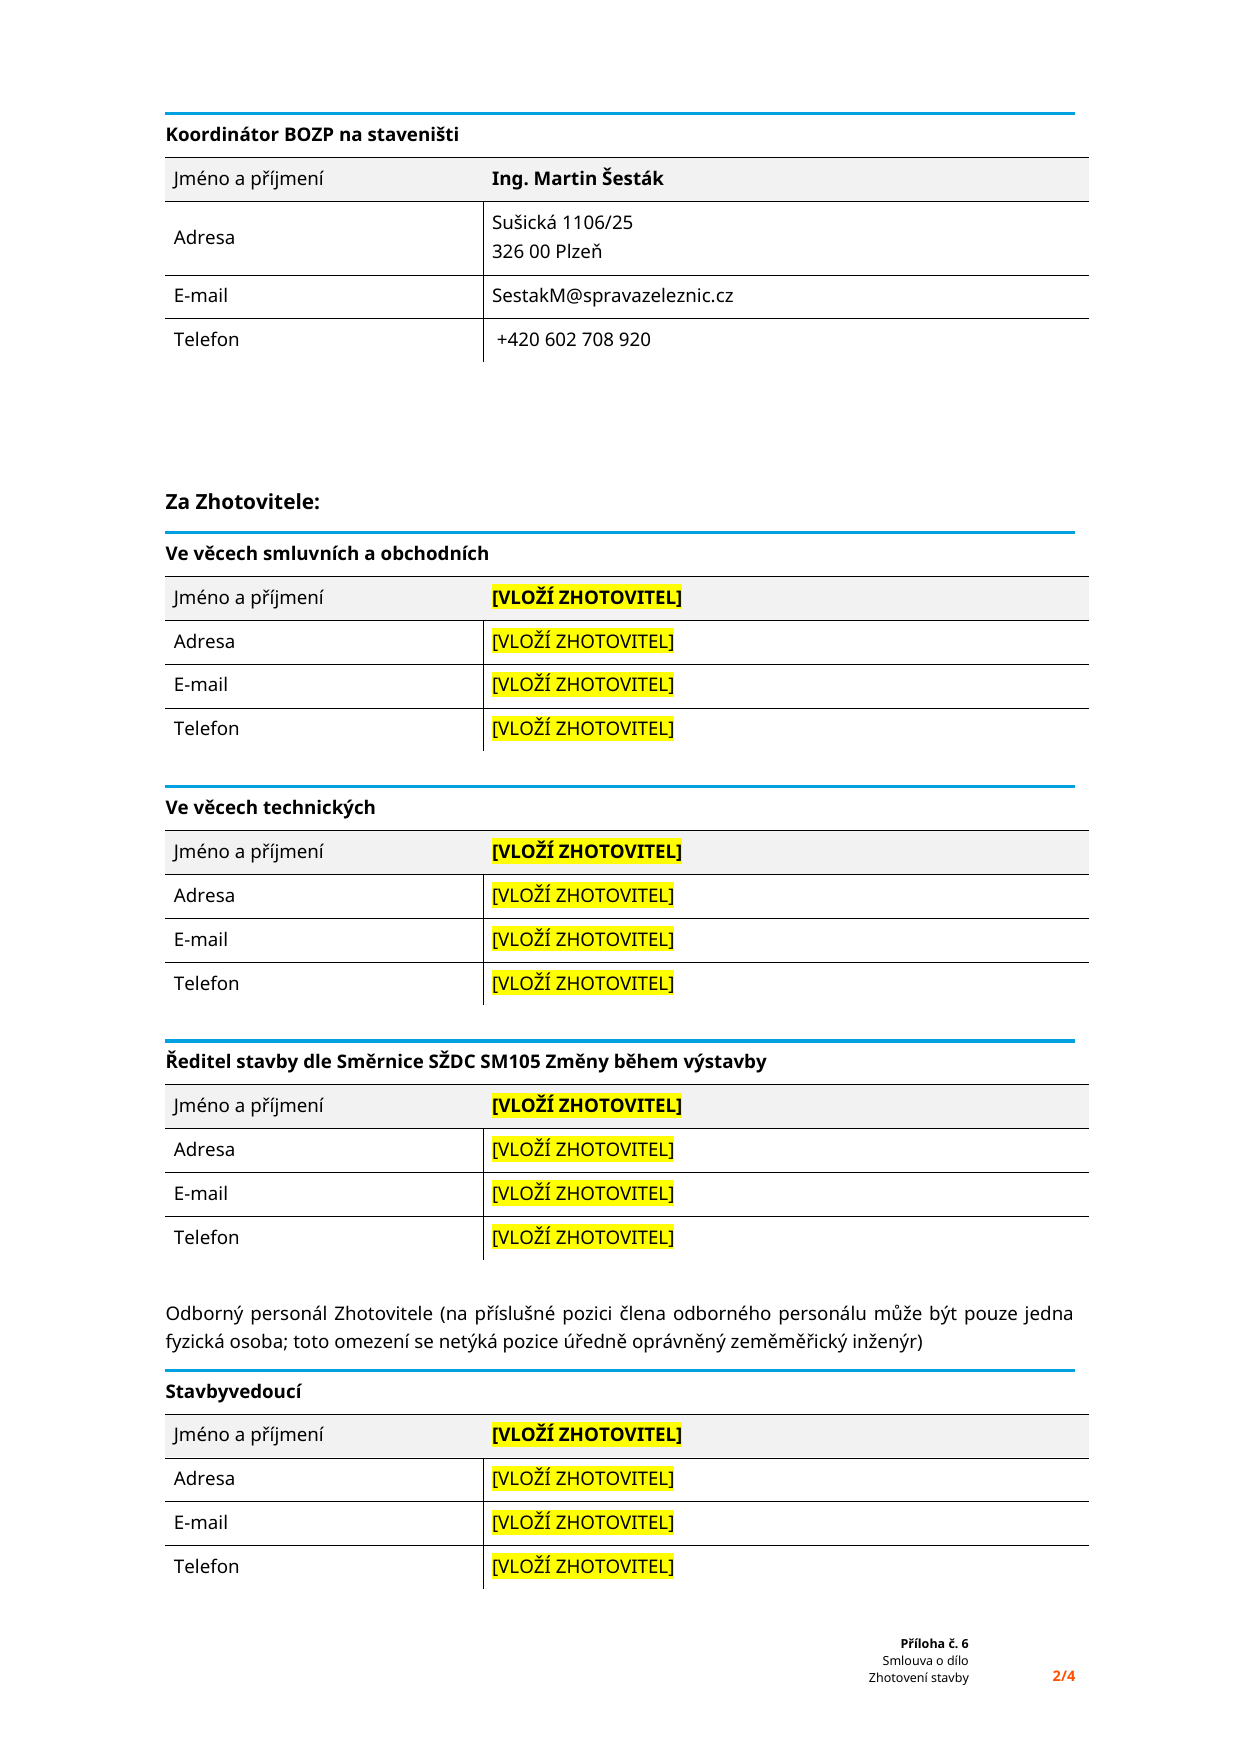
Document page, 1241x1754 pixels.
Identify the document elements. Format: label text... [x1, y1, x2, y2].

table_cell Telefon [165, 1217, 483, 1259]
table_cell [VLOŽÍ ZHOTOVITEL] [484, 1217, 1089, 1259]
table_header [VLOŽÍ ZHOTOVITEL] [484, 577, 1089, 620]
table_cell [VLOŽÍ ZHOTOVITEL] [484, 1502, 1089, 1545]
table_header Jméno a příjmení [165, 831, 484, 874]
table_cell Telefon [165, 319, 483, 362]
table_cell +420 602 708 920 [484, 319, 1089, 362]
text Koordinátor BOZP na staveništi [165, 115, 1075, 147]
table_cell Sušická 1106/25 326 00 Plzeň [484, 202, 1089, 274]
table_cell [VLOŽÍ ZHOTOVITEL] [484, 709, 1089, 751]
table_cell E-mail [165, 919, 483, 962]
table_cell Adresa [165, 1459, 483, 1501]
text Stavbyvedoucí [165, 1372, 1075, 1403]
text Za Zhotovitele: [165, 487, 1075, 516]
table_header Ing. Martin Šesták [484, 158, 1089, 201]
table_cell [VLOŽÍ ZHOTOVITEL] [484, 665, 1089, 707]
table_cell [VLOŽÍ ZHOTOVITEL] [484, 1173, 1089, 1216]
table_cell Telefon [165, 1546, 483, 1589]
table_header Jméno a příjmení [165, 1085, 484, 1128]
table_cell E-mail [165, 1173, 483, 1216]
text Odborný personál Zhotovitele (na příslušné pozici člena odborného personálu může být pouze jedna fyzická osoba; toto omezení se netýká pozice úředně oprávněný zeměměřický inženýr) [165, 1300, 1075, 1354]
table_cell SestakM@spravazeleznic.cz [484, 276, 1089, 318]
table_cell E-mail [165, 276, 483, 318]
table_header [VLOŽÍ ZHOTOVITEL] [484, 831, 1089, 874]
table_header Jméno a příjmení [165, 158, 484, 201]
text Ve věcech smluvních a obchodních [165, 534, 1075, 566]
table_cell [VLOŽÍ ZHOTOVITEL] [484, 963, 1089, 1005]
table_cell [VLOŽÍ ZHOTOVITEL] [484, 621, 1089, 663]
table_cell Adresa [165, 621, 483, 663]
table_cell [VLOŽÍ ZHOTOVITEL] [484, 1546, 1089, 1589]
table_cell [VLOŽÍ ZHOTOVITEL] [484, 919, 1089, 962]
text Ředitel stavby dle Směrnice SŽDC SM105 Změny během výstavby [165, 1043, 1075, 1074]
table_cell [VLOŽÍ ZHOTOVITEL] [484, 875, 1089, 918]
table_cell E-mail [165, 665, 483, 707]
table_cell [VLOŽÍ ZHOTOVITEL] [484, 1129, 1089, 1172]
table_cell Adresa [165, 202, 483, 274]
table_header [VLOŽÍ ZHOTOVITEL] [484, 1085, 1089, 1128]
table_cell [VLOŽÍ ZHOTOVITEL] [484, 1459, 1089, 1501]
table_cell Telefon [165, 709, 483, 751]
table_cell Telefon [165, 963, 483, 1005]
table_cell Adresa [165, 1129, 483, 1172]
table_header [VLOŽÍ ZHOTOVITEL] [484, 1415, 1089, 1457]
table_cell E-mail [165, 1502, 483, 1545]
text Ve věcech technických [165, 788, 1075, 820]
table_header Jméno a příjmení [165, 577, 484, 620]
table_header Jméno a příjmení [165, 1415, 484, 1457]
table_cell Adresa [165, 875, 483, 918]
